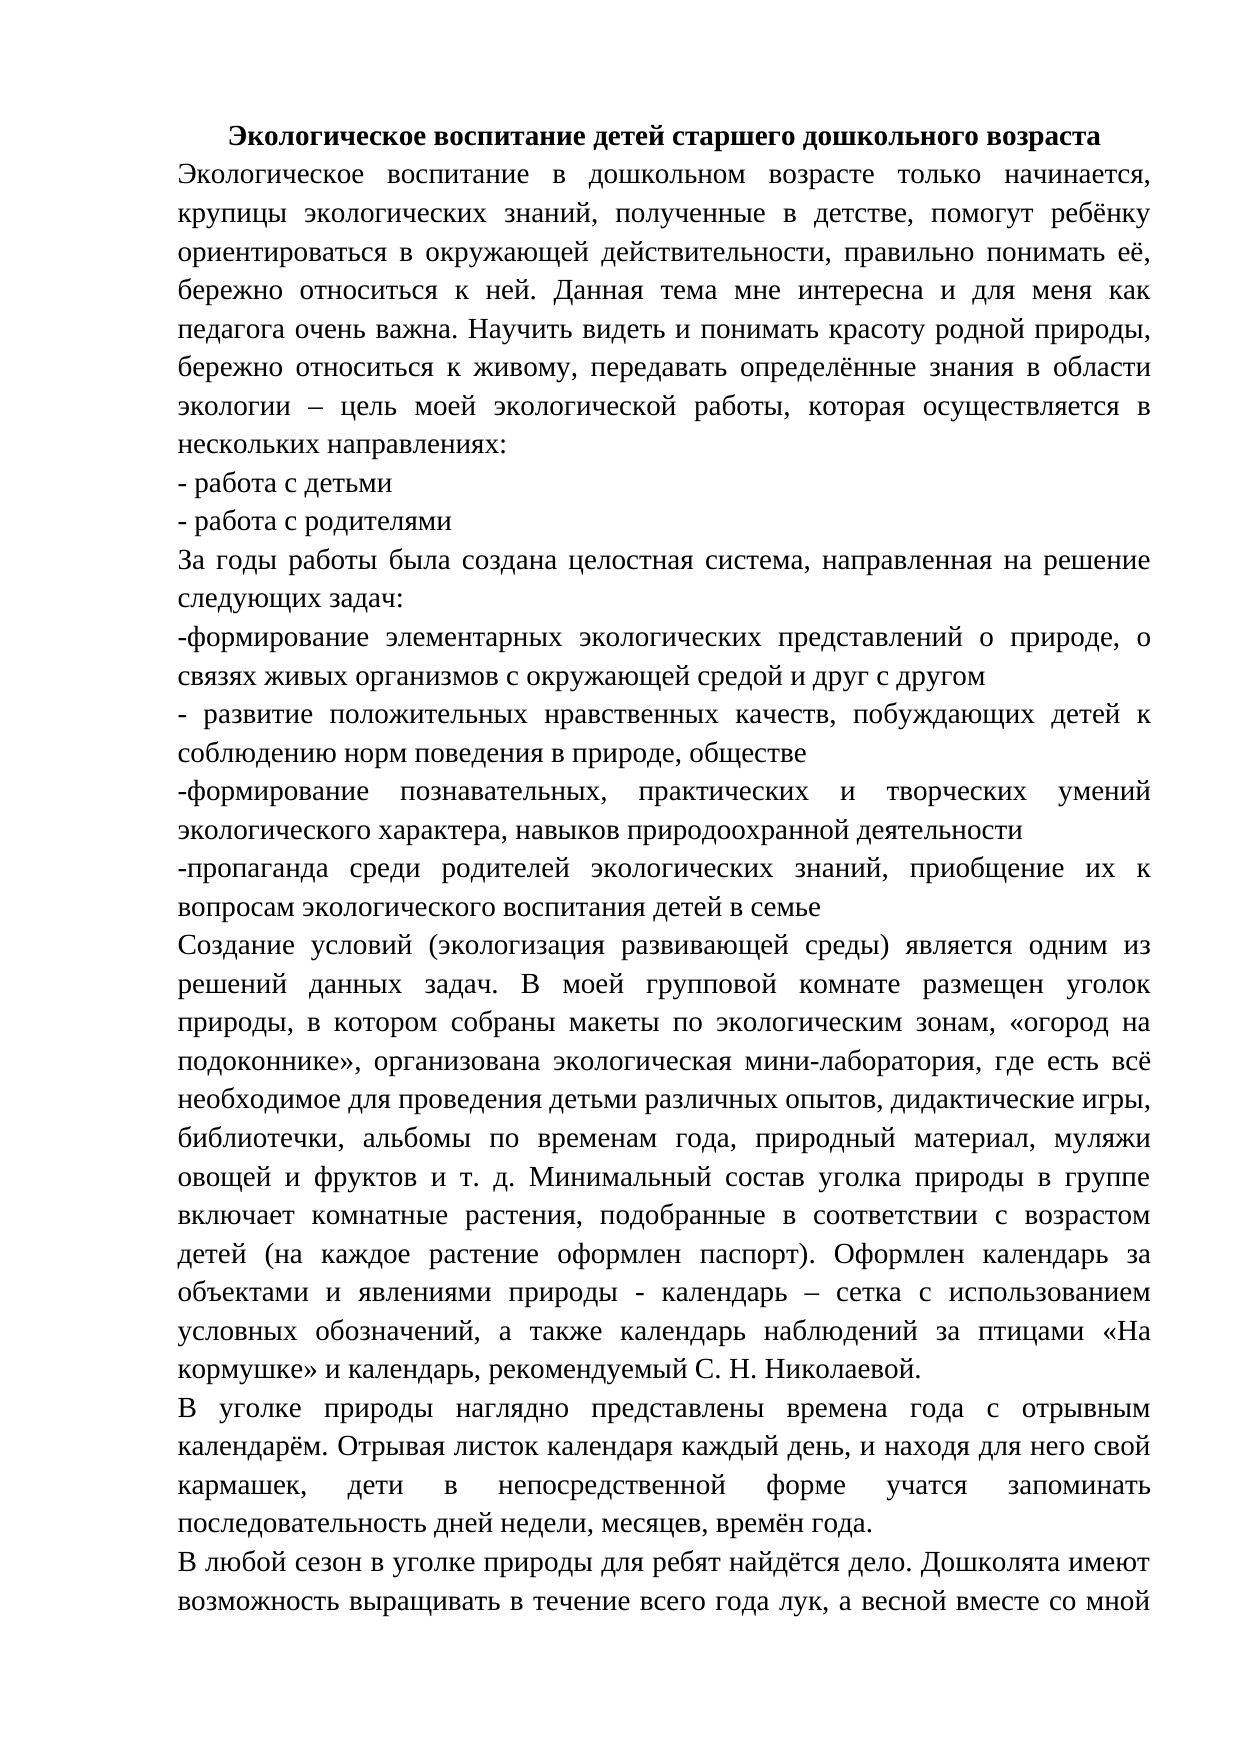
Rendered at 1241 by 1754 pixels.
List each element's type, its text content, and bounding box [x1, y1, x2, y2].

text - работа с родителями [177, 503, 1152, 537]
text -пропаганда среди родителей экологических знаний, приобщение их к вопросам экологического воспитания детей в семье [177, 850, 1152, 922]
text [177, 1544, 1152, 1616]
text -формирование элементарных экологических представлений о природе, о связях живых организмов с окружающей средой и друг с другом [177, 619, 1152, 691]
text Экологическое воспитание детей старшего дошкольного возраста [177, 118, 1152, 152]
text - развитие положительных нравственных качеств, побуждающих детей к соблюдению норм поведения в природе, обществе [177, 696, 1152, 768]
text - работа с детьми [177, 465, 1152, 498]
text Экологическое воспитание в дошкольном возрасте только начинается, крупицы экологических знаний, полученные в детстве, помогут ребёнку ориентироваться в окружающей действительности, правильно понимать её, бережно относиться к ней. Данная тема мне интересна и для меня как педагога очень важна. Научить видеть и понимать красоту родной природы, бережно относиться к живому, передавать определённые знания в области экологии – цель моей экологической работы, которая осуществляется в нескольких направлениях: [177, 157, 1152, 460]
text В уголке природы наглядно представлены времена года с отрывным календарём. Отрывая листок календаря каждый день, и находя для него свой кармашек, дети в непосредственной форме учатся запоминать последовательность дней недели, месяцев, времён года. [177, 1390, 1152, 1539]
text За годы работы была создана целостная система, направленная на решение следующих задач: [177, 542, 1152, 614]
text -формирование познавательных, практических и творческих умений экологического характера, навыков природоохранной деятельности [177, 773, 1152, 845]
text Создание условий (экологизация развивающей среды) является одним из решений данных задач. В моей групповой комнате размещен уголок природы, в котором собраны макеты по экологическим зонам, «огород на подоконнике», организована экологическая мини-лаборатория, где есть всё необходимое для проведения детьми различных опытов, дидактические игры, библиотечки, альбомы по временам года, природный материал, муляжи овощей и фруктов и т. д. Минимальный состав уголка природы в группе включает комнатные растения, подобранные в соответствии с возрастом детей (на каждое растение оформлен паспорт). Оформлен календарь за объектами и явлениями природы - календарь – сетка с использованием условных обозначений, а также календарь наблюдений за птицами «На кормушке» и календарь, рекомендуемый С. Н. Николаевой. [177, 927, 1152, 1385]
